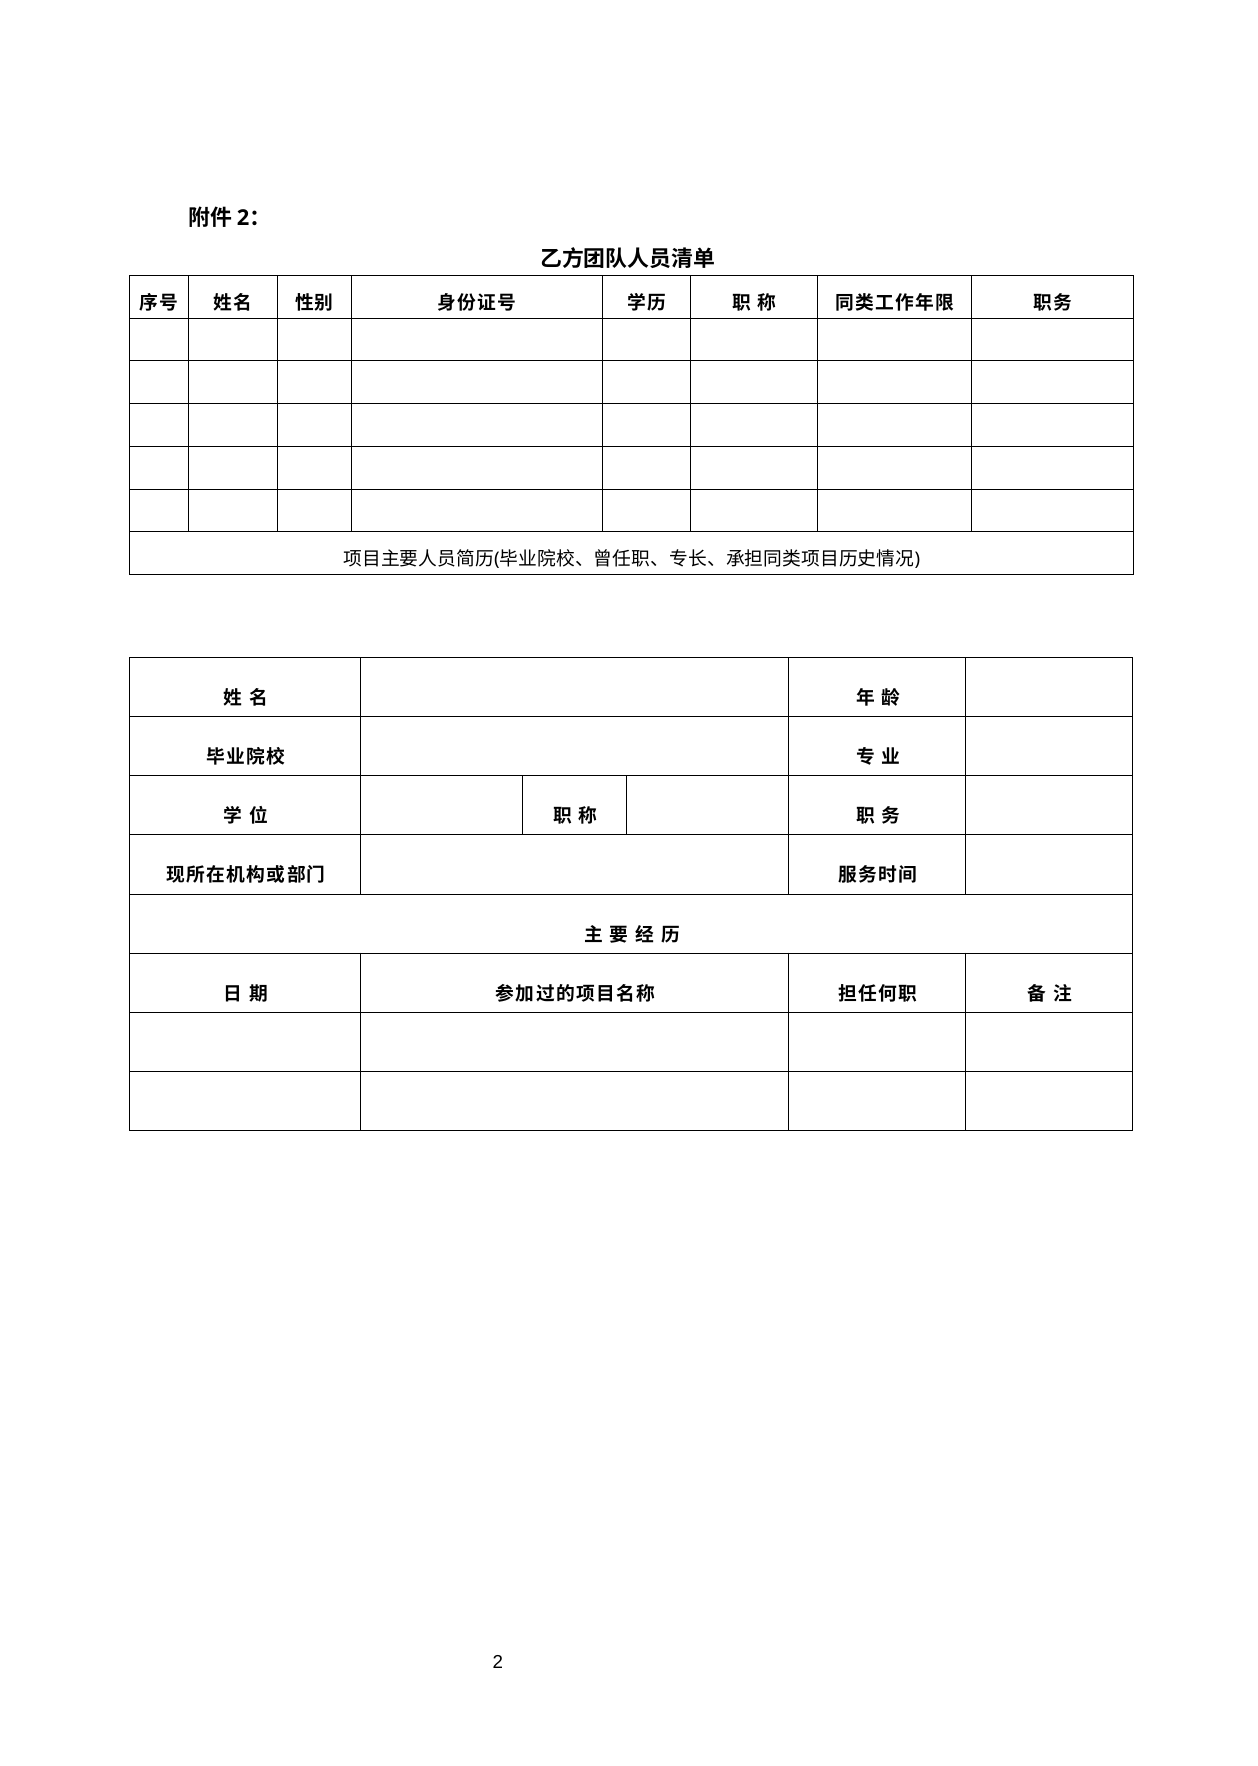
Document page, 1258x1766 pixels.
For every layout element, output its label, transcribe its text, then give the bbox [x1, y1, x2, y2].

table_cell [130, 319, 188, 360]
table_header 年 龄 [789, 658, 965, 716]
table_cell [603, 490, 690, 531]
table_cell 备 注 [966, 954, 1132, 1012]
table_cell [278, 404, 351, 446]
table_cell [130, 404, 188, 446]
table_cell [603, 404, 690, 446]
table_cell [789, 1072, 965, 1130]
table_header 姓 名 [130, 658, 360, 716]
table_header 学历 [603, 276, 690, 318]
table_cell 毕业院校 [130, 717, 360, 775]
table_cell [966, 1072, 1132, 1130]
table_cell [691, 490, 817, 531]
table_cell [972, 490, 1133, 531]
table_cell [361, 776, 522, 834]
table_cell 现所在机构或部门 [130, 835, 360, 893]
table_cell 服务时间 [789, 835, 965, 893]
table_cell [130, 1013, 360, 1071]
table_cell [352, 319, 602, 360]
text 乙方团队人员清单 [188, 233, 1096, 275]
table_cell [818, 404, 971, 446]
table_cell 专 业 [789, 717, 965, 775]
text 附件2： [188, 192, 1096, 233]
table_header 性别 [278, 276, 351, 318]
table_header 职 称 [691, 276, 817, 318]
table_cell [603, 319, 690, 360]
table_cell 日 期 [130, 954, 360, 1012]
table_cell [818, 319, 971, 360]
table_header 序号 [130, 276, 188, 318]
table_cell 学 位 [130, 776, 360, 834]
table_header [361, 658, 788, 716]
table_cell [972, 319, 1133, 360]
table_cell 职 务 [789, 776, 965, 834]
table_cell 参加过的项目名称 [361, 954, 788, 1012]
table_cell [966, 1013, 1132, 1071]
table_cell [361, 1013, 788, 1071]
table_cell [818, 447, 971, 488]
table_cell [966, 835, 1132, 893]
table_cell 项目主要人员简历(毕业院校、曾任职、专长、承担同类项目历史情况) [130, 532, 1133, 574]
table_cell [603, 447, 690, 488]
table_cell [130, 490, 188, 531]
table_header [966, 658, 1132, 716]
table_header 职务 [972, 276, 1133, 318]
table_cell [278, 447, 351, 488]
table_cell [361, 1072, 788, 1130]
table_cell [130, 361, 188, 403]
table_cell [361, 717, 788, 775]
table_cell [352, 361, 602, 403]
table_cell [352, 490, 602, 531]
table_cell 职 称 [523, 776, 626, 834]
table_cell [966, 717, 1132, 775]
table_cell [130, 1072, 360, 1130]
table_cell [603, 361, 690, 403]
table_header 身份证号 [352, 276, 602, 318]
table_cell [352, 404, 602, 446]
table_cell [278, 361, 351, 403]
table_cell [278, 319, 351, 360]
table_cell [818, 361, 971, 403]
table_cell [189, 404, 277, 446]
table_cell [972, 361, 1133, 403]
table_header 姓名 [189, 276, 277, 318]
table_cell [189, 319, 277, 360]
table_cell 担任何职 [789, 954, 965, 1012]
table_cell [130, 447, 188, 488]
table_cell [972, 404, 1133, 446]
table_cell [972, 447, 1133, 488]
table_cell [189, 361, 277, 403]
table_cell [691, 447, 817, 488]
table_cell [818, 490, 971, 531]
table_cell [361, 835, 788, 893]
table_cell [189, 490, 277, 531]
table_cell [352, 447, 602, 488]
table_cell 主 要 经 历 [130, 895, 1132, 952]
table_cell [691, 319, 817, 360]
table_cell [627, 776, 788, 834]
table_cell [691, 361, 817, 403]
table_cell [789, 1013, 965, 1071]
table_cell [691, 404, 817, 446]
table_header 同类工作年限 [818, 276, 971, 318]
table_cell [278, 490, 351, 531]
table_cell [189, 447, 277, 488]
table_cell [966, 776, 1132, 834]
